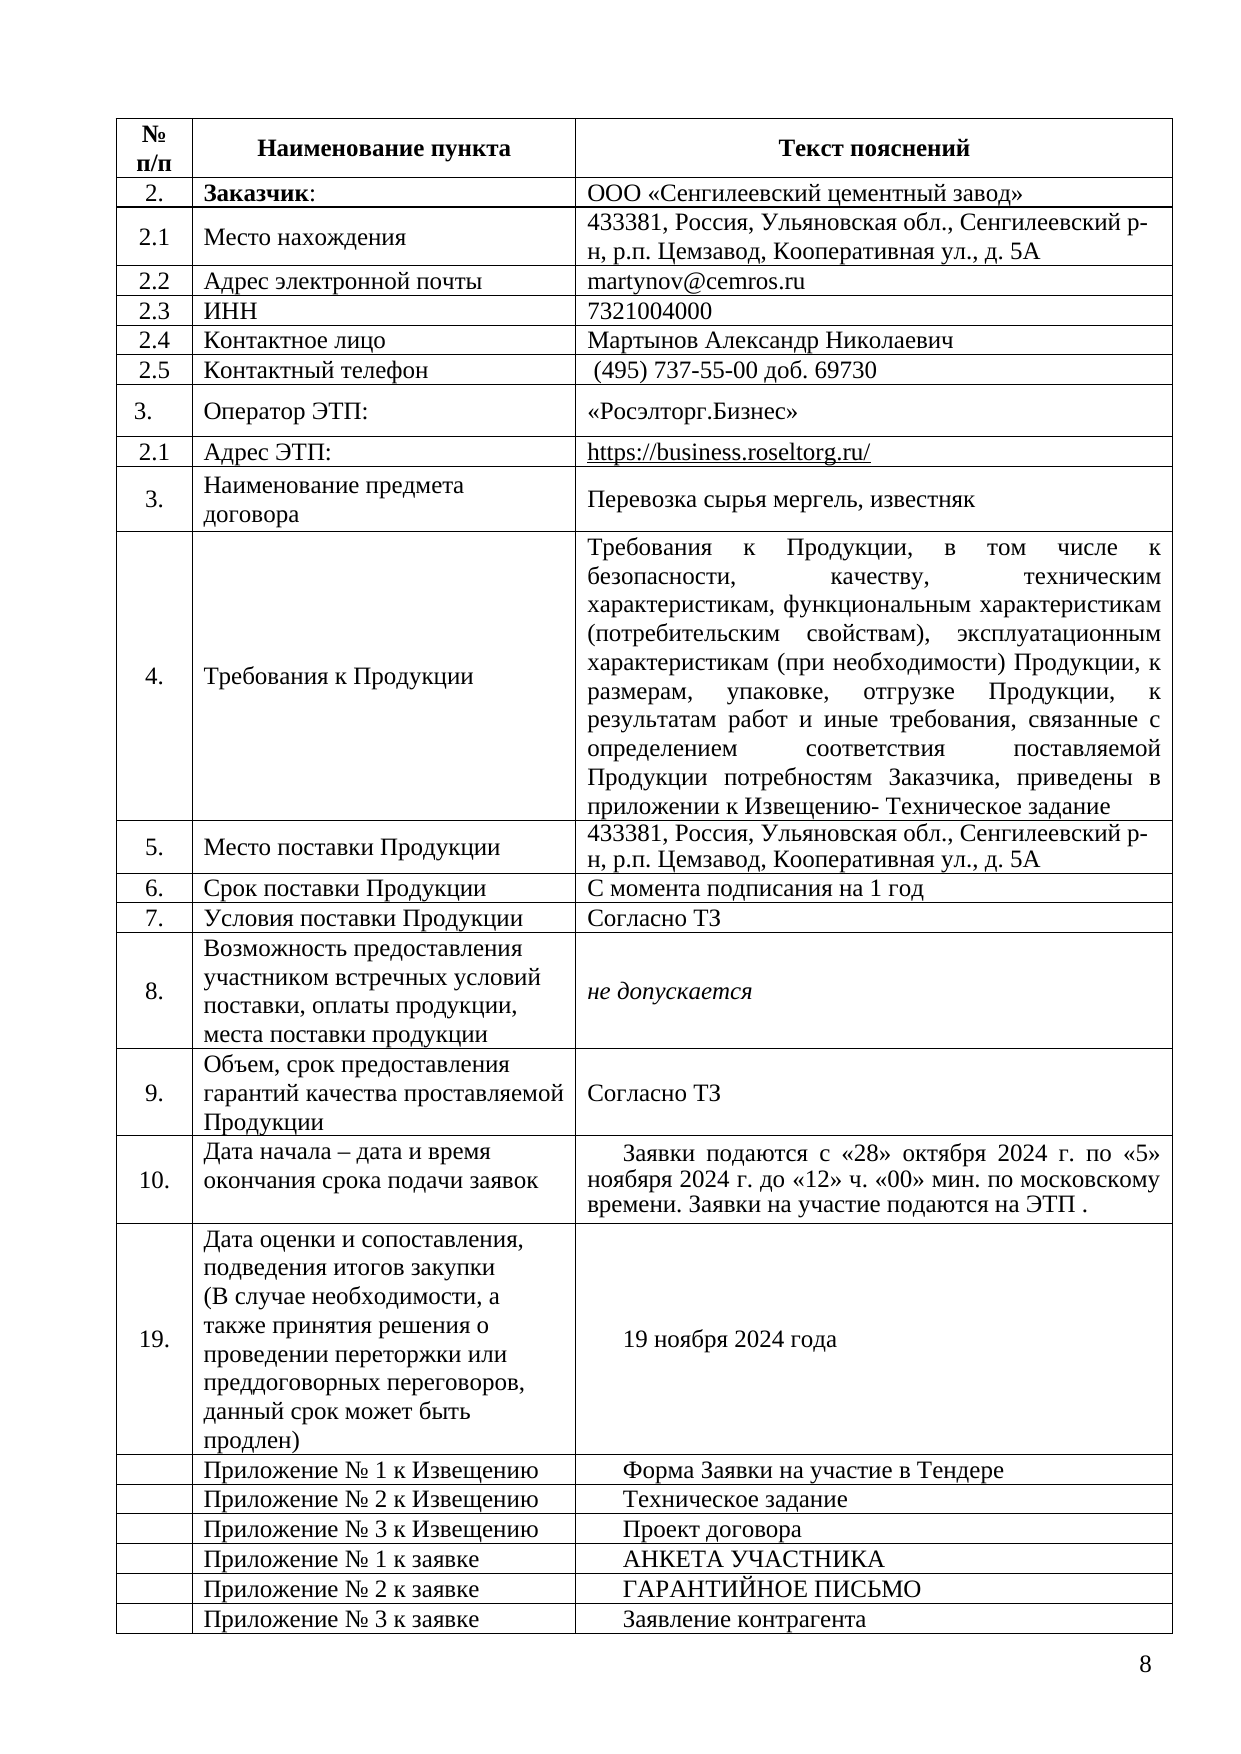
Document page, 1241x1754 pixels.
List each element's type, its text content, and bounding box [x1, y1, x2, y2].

table_cell Форма Заявки на участие в Тендере [576, 1455, 1172, 1483]
table_cell Объем, срок предоставления гарантий качества проставляемой Продукции [193, 1049, 575, 1135]
table_cell Мартынов Александр Николаевич [576, 326, 1172, 354]
table_cell Приложение № 1 к заявке [193, 1544, 575, 1573]
table_cell Наименование предмета договора [193, 467, 575, 531]
table_cell (495) 737-55-00 доб. 69730 [576, 355, 1172, 384]
table_cell 2. [117, 178, 192, 206]
table_cell 2.1 [117, 208, 192, 265]
table_cell Контактный телефон [193, 355, 575, 384]
table_cell Условия поставки Продукции [193, 903, 575, 932]
table_cell ГАРАНТИЙНОЕ ПИСЬМО [576, 1574, 1172, 1603]
table_cell Приложение № 2 к Извещению [193, 1485, 575, 1513]
table_cell Требования к Продукции, в том числе к безопасности, качеству, техническим характеристикам, функциональным характеристикам (потребительским свойствам), эксплуатационным характеристикам (при необходимости) Продукции, к размерам, упаковке, отгрузке Продукции, к результатам работ и иные требования, связанные с определением соответствия поставляемой Продукции потребностям Заказчика, приведены в приложении к Извещению- Техническое задание [576, 532, 1172, 819]
table_header Наименование пункта [193, 119, 575, 177]
table_cell 7321004000 [576, 296, 1172, 324]
table_cell ИНН [193, 296, 575, 324]
table_cell [117, 1544, 192, 1573]
table_cell 8. [117, 933, 192, 1048]
table_cell Место нахождения [193, 208, 575, 265]
table_cell Заявки подаются с «28» октября 2024 г. по «5» ноябяря 2024 г. до «12» ч. «00» мин. по московскому времени. Заявки на участие подаются на ЭТП . [576, 1136, 1172, 1223]
table_cell Заказчик: [193, 178, 575, 206]
table_cell Место поставки Продукции [193, 821, 575, 872]
table_cell Дата начала – дата и время окончания срока подачи заявок [193, 1136, 575, 1223]
table_cell 9. [117, 1049, 192, 1135]
table_cell Адрес ЭТП: [193, 437, 575, 466]
table_cell «Росэлторг.Бизнес» [576, 385, 1172, 436]
table_cell Требования к Продукции [193, 532, 575, 819]
table_cell 433381, Россия, Ульяновская обл., Сенгилеевский р-н, р.п. Цемзавод, Кооперативная ул., д. 5А [576, 208, 1172, 265]
table_cell [117, 1574, 192, 1603]
table_cell Техническое задание [576, 1485, 1172, 1513]
table_cell АНКЕТА УЧАСТНИКА [576, 1544, 1172, 1573]
table_cell Приложение № 3 к Извещению [193, 1514, 575, 1543]
table_cell 3. [117, 467, 192, 531]
table_cell 2.3 [117, 296, 192, 324]
table_cell 5. [117, 821, 192, 872]
table_cell Контактное лицо [193, 326, 575, 354]
table_cell 6. [117, 874, 192, 902]
table_cell Срок поставки Продукции [193, 874, 575, 902]
table_cell 7. [117, 903, 192, 932]
table_cell 2.2 [117, 266, 192, 295]
table_cell 10. [117, 1136, 192, 1223]
table_cell Возможность предоставления участником встречных условий поставки, оплаты продукции, места поставки продукции [193, 933, 575, 1048]
table_cell 2.1 [117, 437, 192, 466]
table_header № п/п [117, 119, 192, 177]
table_cell 19 ноября 2024 года [576, 1224, 1172, 1454]
table_cell Приложение № 2 к заявке [193, 1574, 575, 1603]
table_cell Приложение № 1 к Извещению [193, 1455, 575, 1483]
table_cell 2.4 [117, 326, 192, 354]
table_header Текст пояснений [576, 119, 1172, 177]
table_cell Заявление контрагента [576, 1604, 1172, 1632]
table_cell не допускается [576, 933, 1172, 1048]
table_cell ООО «Сенгилеевский цементный завод» [576, 178, 1172, 206]
table_cell 3. [117, 385, 192, 436]
table_cell Согласно ТЗ [576, 903, 1172, 932]
table_cell 433381, Россия, Ульяновская обл., Сенгилеевский р-н, р.п. Цемзавод, Кооперативная ул., д. 5А [576, 821, 1172, 872]
table_cell Согласно ТЗ [576, 1049, 1172, 1135]
table_cell Приложение № 3 к заявке [193, 1604, 575, 1632]
table_cell https://business.roseltorg.ru/ [576, 437, 1172, 466]
table_cell [117, 1604, 192, 1632]
table_cell Оператор ЭТП: [193, 385, 575, 436]
table_cell martynov@cemros.ru [576, 266, 1172, 295]
table_cell [117, 1514, 192, 1543]
table_cell Перевозка сырья мергель, известняк [576, 467, 1172, 531]
table_cell 19. [117, 1224, 192, 1454]
table_cell 4. [117, 532, 192, 819]
table_cell 2.5 [117, 355, 192, 384]
table_cell [117, 1455, 192, 1483]
table_cell Проект договора [576, 1514, 1172, 1543]
table_cell Адрес электронной почты [193, 266, 575, 295]
table_cell С момента подписания на 1 год [576, 874, 1172, 902]
table_cell [117, 1485, 192, 1513]
table_cell Дата оценки и сопоставления, подведения итогов закупки (В случае необходимости, а также принятия решения о проведении переторжки или преддоговорных переговоров, данный срок может быть продлен) [193, 1224, 575, 1454]
